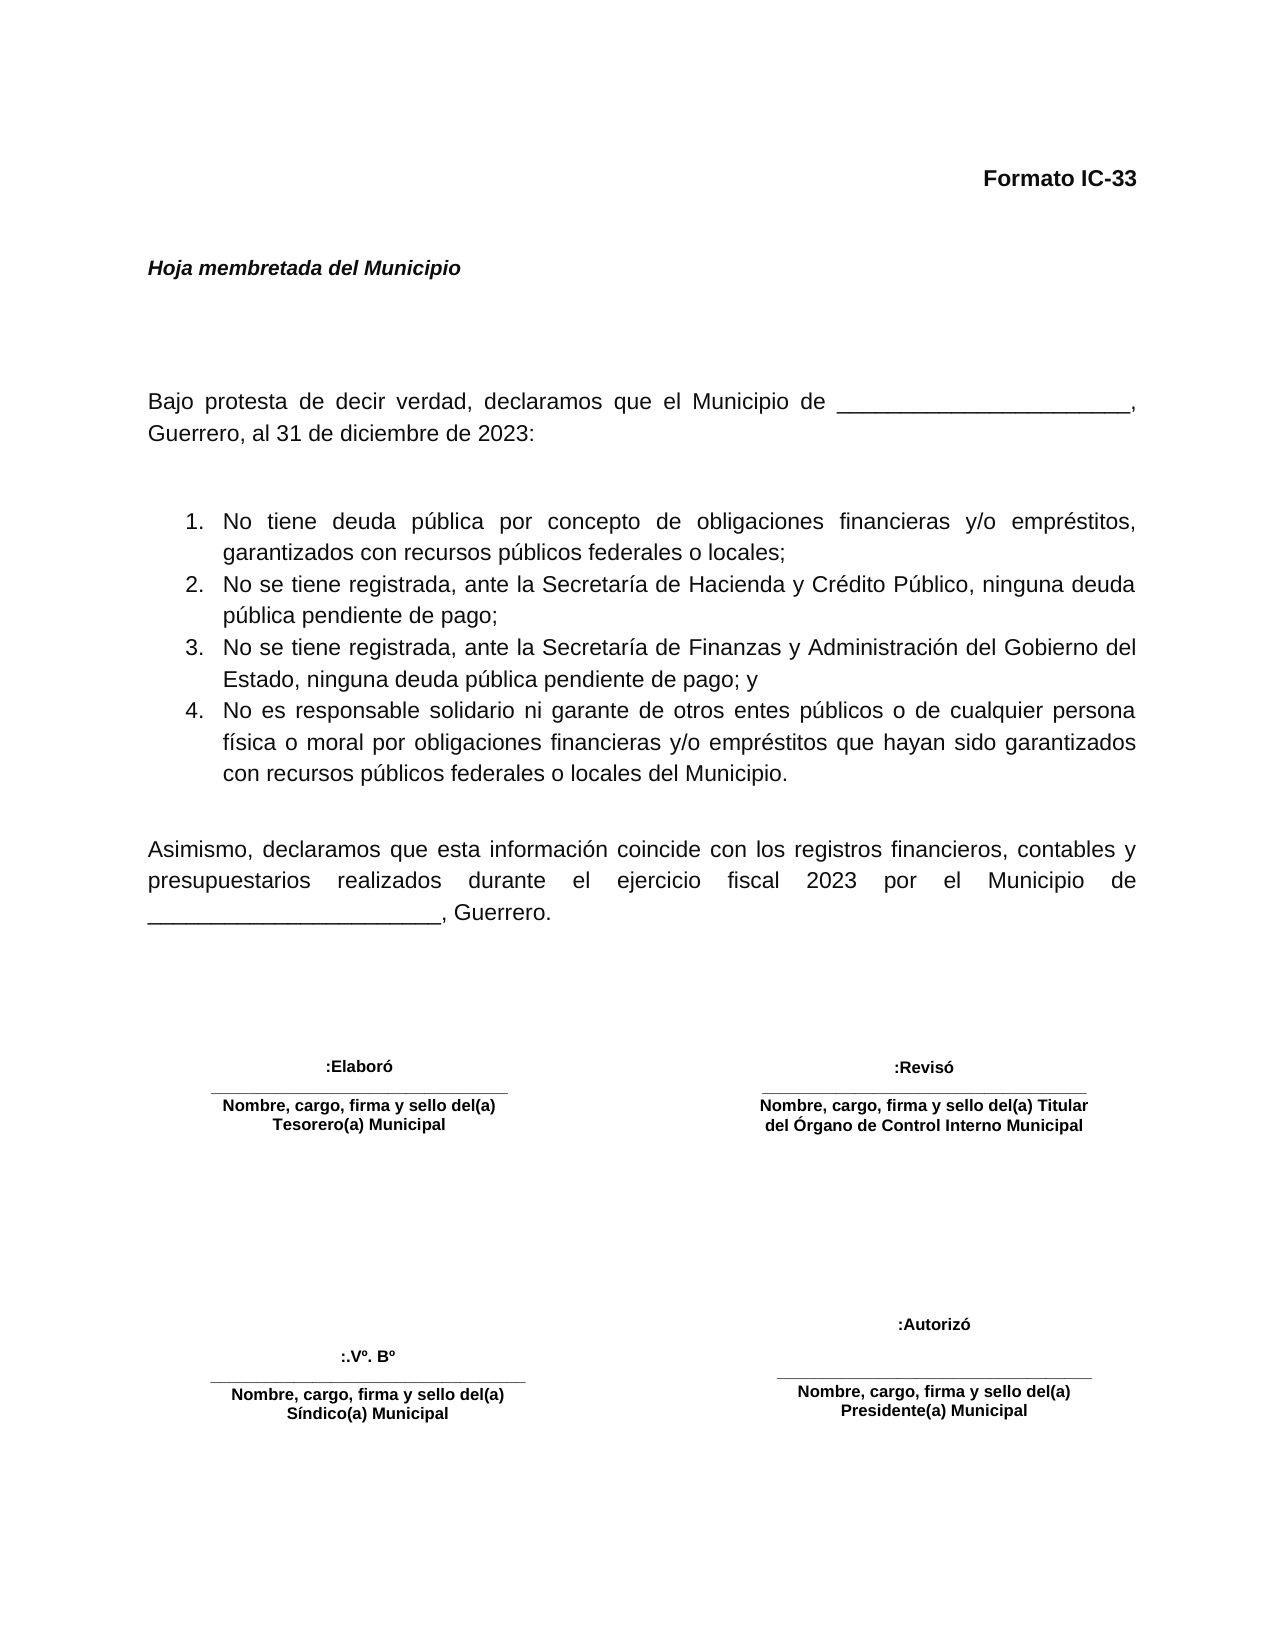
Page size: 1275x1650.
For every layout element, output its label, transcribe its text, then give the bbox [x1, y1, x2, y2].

text Formato IC-33 [148, 165, 1137, 191]
list No es responsable solidario ni garante de otros entes públicos o de cualquier persona física o moral por obligaciones financieras y/o empréstitos que hayan sido garantizados con recursos públicos federales o locales del Municipio. [185, 697, 1137, 787]
text Bajo protesta de decir verdad, declaramos que el Municipio de _______________________, Guerrero, al 31 de diciembre de 2023: [148, 388, 1137, 446]
list No tiene deuda pública por concepto de obligaciones financieras y/o empréstitos, garantizados con recursos públicos federales o locales; [185, 508, 1137, 566]
list No se tiene registrada, ante la Secretaría de Finanzas y Administración del Gobierno del Estado, ninguna deuda pública pendiente de pago; y [185, 634, 1137, 692]
text Asimismo, declaramos que esta información coincide con los registros financieros, contables y presupuestarios realizados durante el ejercicio fiscal 2023 por el Municipio de _______________________, Guerrero. [148, 836, 1137, 925]
list No se tiene registrada, ante la Secretaría de Hacienda y Crédito Público, ninguna deuda pública pendiente de pago; [185, 571, 1137, 629]
text Hoja membretada del Municipio [148, 255, 1137, 279]
